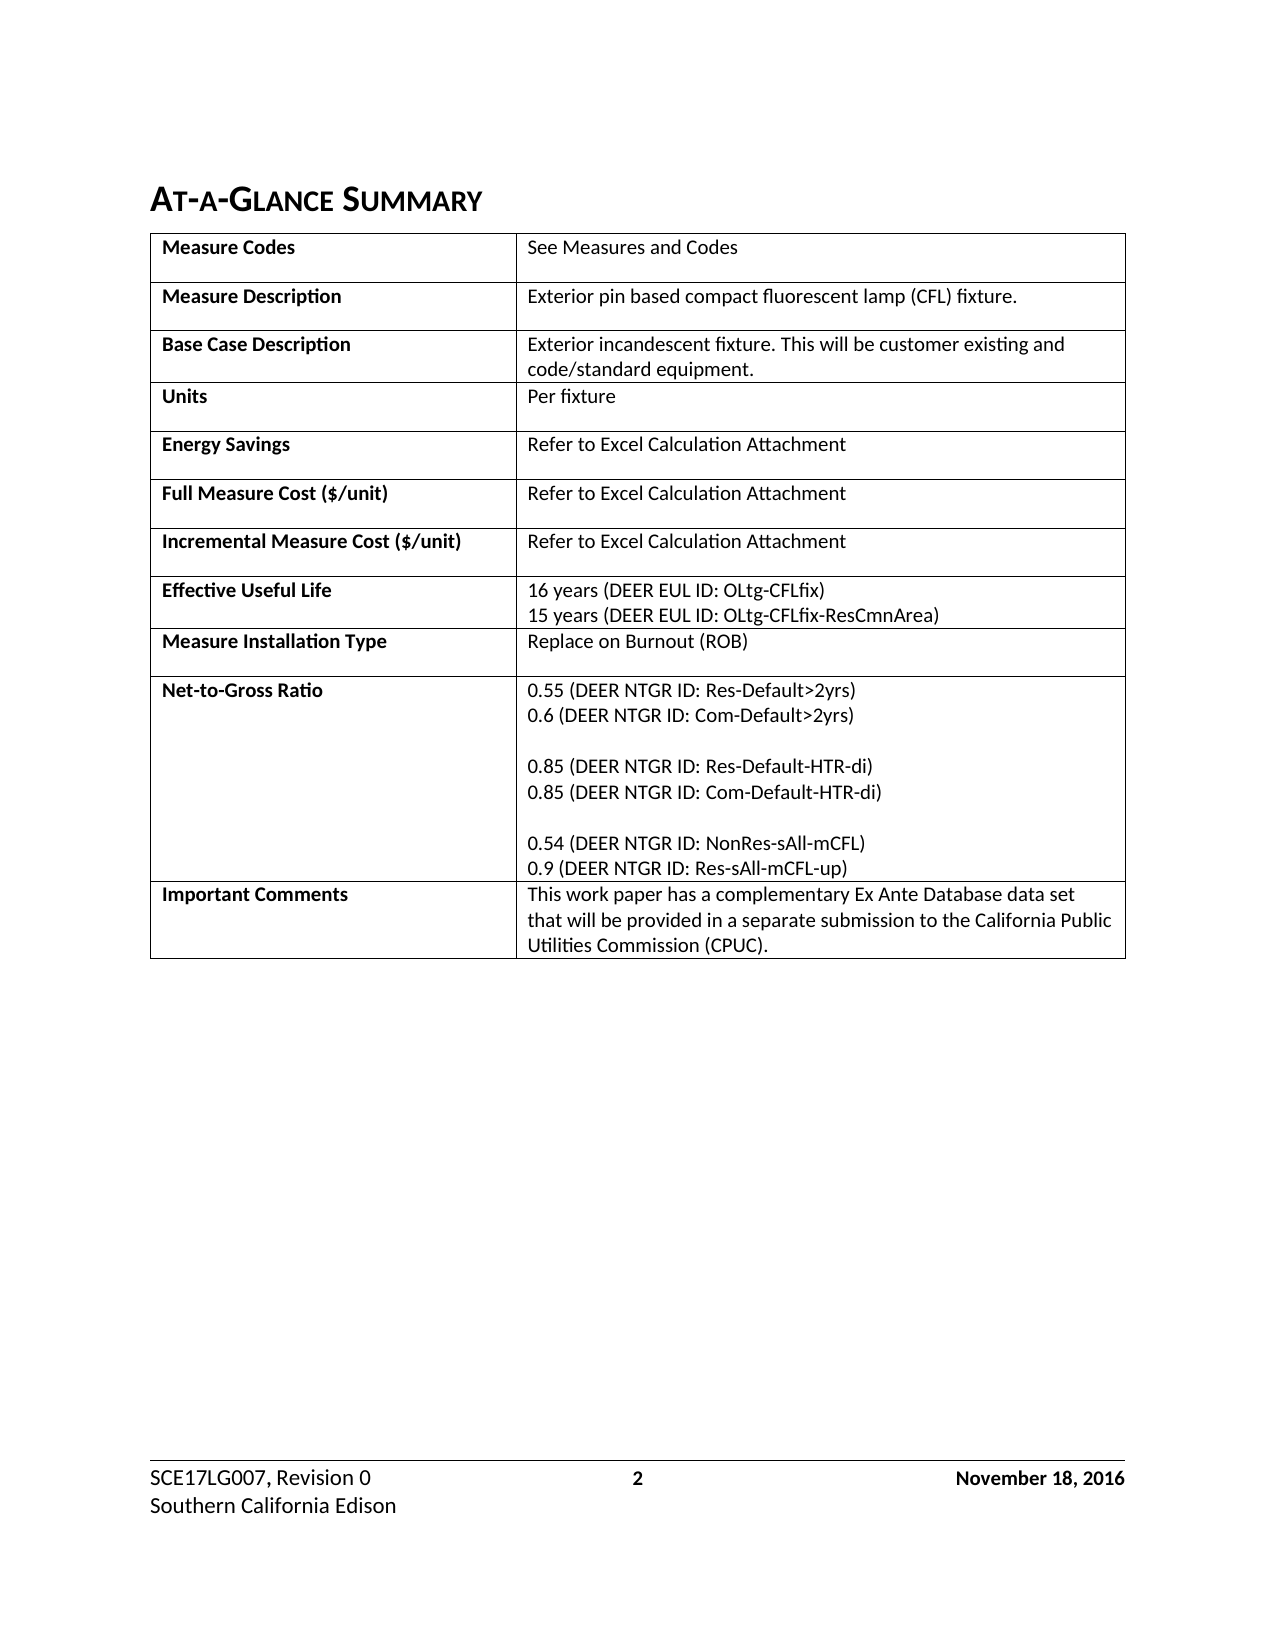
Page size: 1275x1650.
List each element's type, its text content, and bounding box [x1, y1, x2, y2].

table_cell Refer to Excel Calculation Attachment [517, 432, 1125, 479]
table_cell Measure Description [151, 283, 516, 330]
table_cell 16 years (DEER EUL ID: OLtg-CFLfix) 15 years (DEER EUL ID: OLtg-CFLfix-ResCmnArea) [517, 577, 1125, 628]
table_cell Refer to Excel Calculation Attachment [517, 480, 1125, 527]
table_cell Effective Useful Life [151, 577, 516, 628]
table_cell This work paper has a complementary Ex Ante Database data set that will be provided in a separate submission to the California Public Utilities Commission (CPUC). [517, 882, 1125, 958]
table_cell Incremental Measure Cost ($/unit) [151, 529, 516, 576]
table_cell Exterior incandescent fixture. This will be customer existing and code/standard equipment. [517, 331, 1125, 382]
table_cell Replace on Burnout (ROB) [517, 629, 1125, 676]
table_cell Net-to-Gross Ratio [151, 677, 516, 881]
table_cell Units [151, 383, 516, 431]
table_cell Measure Installation Type [151, 629, 516, 676]
table_cell 0.55 (DEER NTGR ID: Res-Default>2yrs) 0.6 (DEER NTGR ID: Com-Default>2yrs) 0.85 (DEER NTGR ID: Res-Default-HTR-di) 0.85 (DEER NTGR ID: Com-Default-HTR-di) 0.54 (DEER NTGR ID: NonRes-sAll-mCFL) 0.9 (DEER NTGR ID: Res-sAll-mCFL-up) [517, 677, 1125, 881]
table_header Measure Codes [151, 234, 516, 282]
table_cell Refer to Excel Calculation Attachment [517, 529, 1125, 576]
table_cell Full Measure Cost ($/unit) [151, 480, 516, 527]
table_cell Base Case Description [151, 331, 516, 382]
table_cell Energy Savings [151, 432, 516, 479]
table_cell Exterior pin based compact fluorescent lamp (CFL) fixture. [517, 283, 1125, 330]
table_cell Important Comments [151, 882, 516, 958]
subtitle At-a-Glance Summary [150, 175, 1125, 221]
table_header See Measures and Codes [517, 234, 1125, 282]
table_cell Per fixture [517, 383, 1125, 431]
